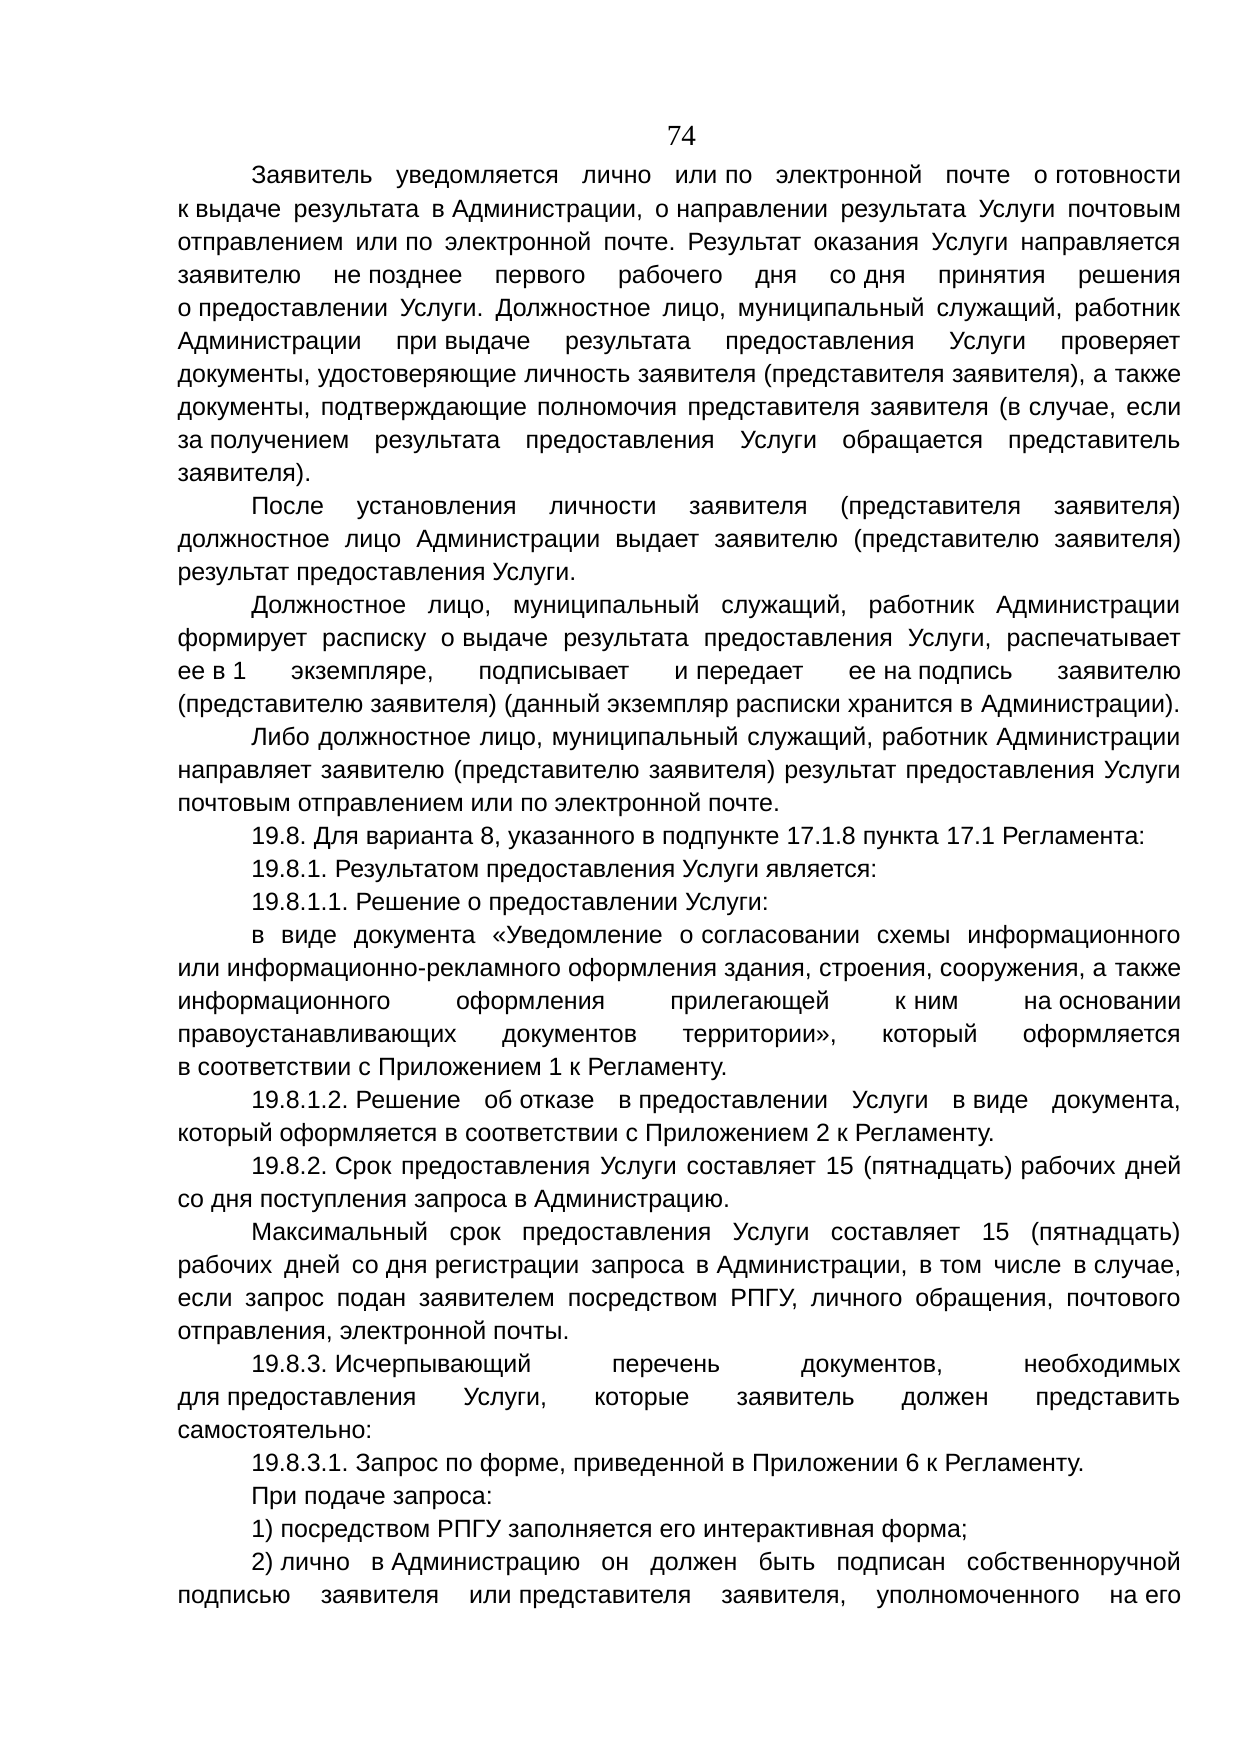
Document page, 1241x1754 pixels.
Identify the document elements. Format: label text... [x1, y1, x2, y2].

text 19.8.3.1. Запрос по форме, приведенной в Приложении 6 к Регламенту. [177, 1448, 1181, 1477]
text 19.8.1.1. Решение о предоставлении Услуги: [177, 887, 1181, 916]
text Максимальный срок предоставления Услуги составляет 15 (пятнадцать) рабочих дней со дня регистрации запроса в Администрации, в том числе в случае, если запрос подан заявителем посредством РПГУ, личного обращения, почтового отправления, электронной почты. [177, 1217, 1181, 1345]
text 19.8.2. Срок предоставления Услуги составляет 15 (пятнадцать) рабочих дней со дня поступления запроса в Администрацию. [177, 1151, 1181, 1213]
text 1) посредством РПГУ заполняется его интерактивная форма; [177, 1514, 1181, 1543]
text Должностное лицо, муниципальный служащий, работник Администрации формирует расписку о выдаче результата предоставления Услуги, распечатывает ее в 1 экземпляре, подписывает и передает ее на подпись заявителю (представителю заявителя) (данный экземпляр расписки хранится в Администрации). [177, 590, 1181, 718]
text 19.8.1. Результатом предоставления Услуги является: [177, 854, 1181, 883]
text Либо должностное лицо, муниципальный служащий, работник Администрации направляет заявителю (представителю заявителя) результат предоставления Услуги почтовым отправлением или по электронной почте. [177, 722, 1181, 817]
text 19.8.3. Исчерпывающий перечень документов, необходимых для предоставления Услуги, которые заявитель должен представить самостоятельно: [177, 1349, 1181, 1444]
text Заявитель уведомляется лично или по электронной почте о готовности к выдаче результата в Администрации, о направлении результата Услуги почтовым отправлением или по электронной почте. Результат оказания Услуги направляется заявителю не позднее первого рабочего дня со дня принятия решения о предоставлении Услуги. Должностное лицо, муниципальный служащий, работник Администрации при выдаче результата предоставления Услуги проверяет документы, удостоверяющие личность заявителя (представителя заявителя), а также документы, подтверждающие полномочия представителя заявителя (в случае, если за получением результата предоставления Услуги обращается представитель заявителя). [177, 161, 1181, 486]
text в виде документа «Уведомление о согласовании схемы информационного или информационно⁠-⁠рекламного оформления здания, строения, сооружения, а также информационного оформления прилегающей к ним на основании правоустанавливающих документов территории», который оформляется в соответствии с Приложением 1 к Регламенту. [177, 920, 1181, 1081]
text 19.8. Для варианта 8, указанного в подпункте 17.1.8 пункта 17.1 Регламента: [177, 821, 1181, 850]
text 19.8.1.2. Решение об отказе в предоставлении Услуги в виде документа, который оформляется в соответствии с Приложением 2 к Регламенту. [177, 1085, 1181, 1147]
text После установления личности заявителя (представителя заявителя) должностное лицо Администрации выдает заявителю (представителю заявителя) результат предоставления Услуги. [177, 491, 1181, 586]
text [177, 1547, 1181, 1609]
text При подаче запроса: [177, 1481, 1181, 1510]
